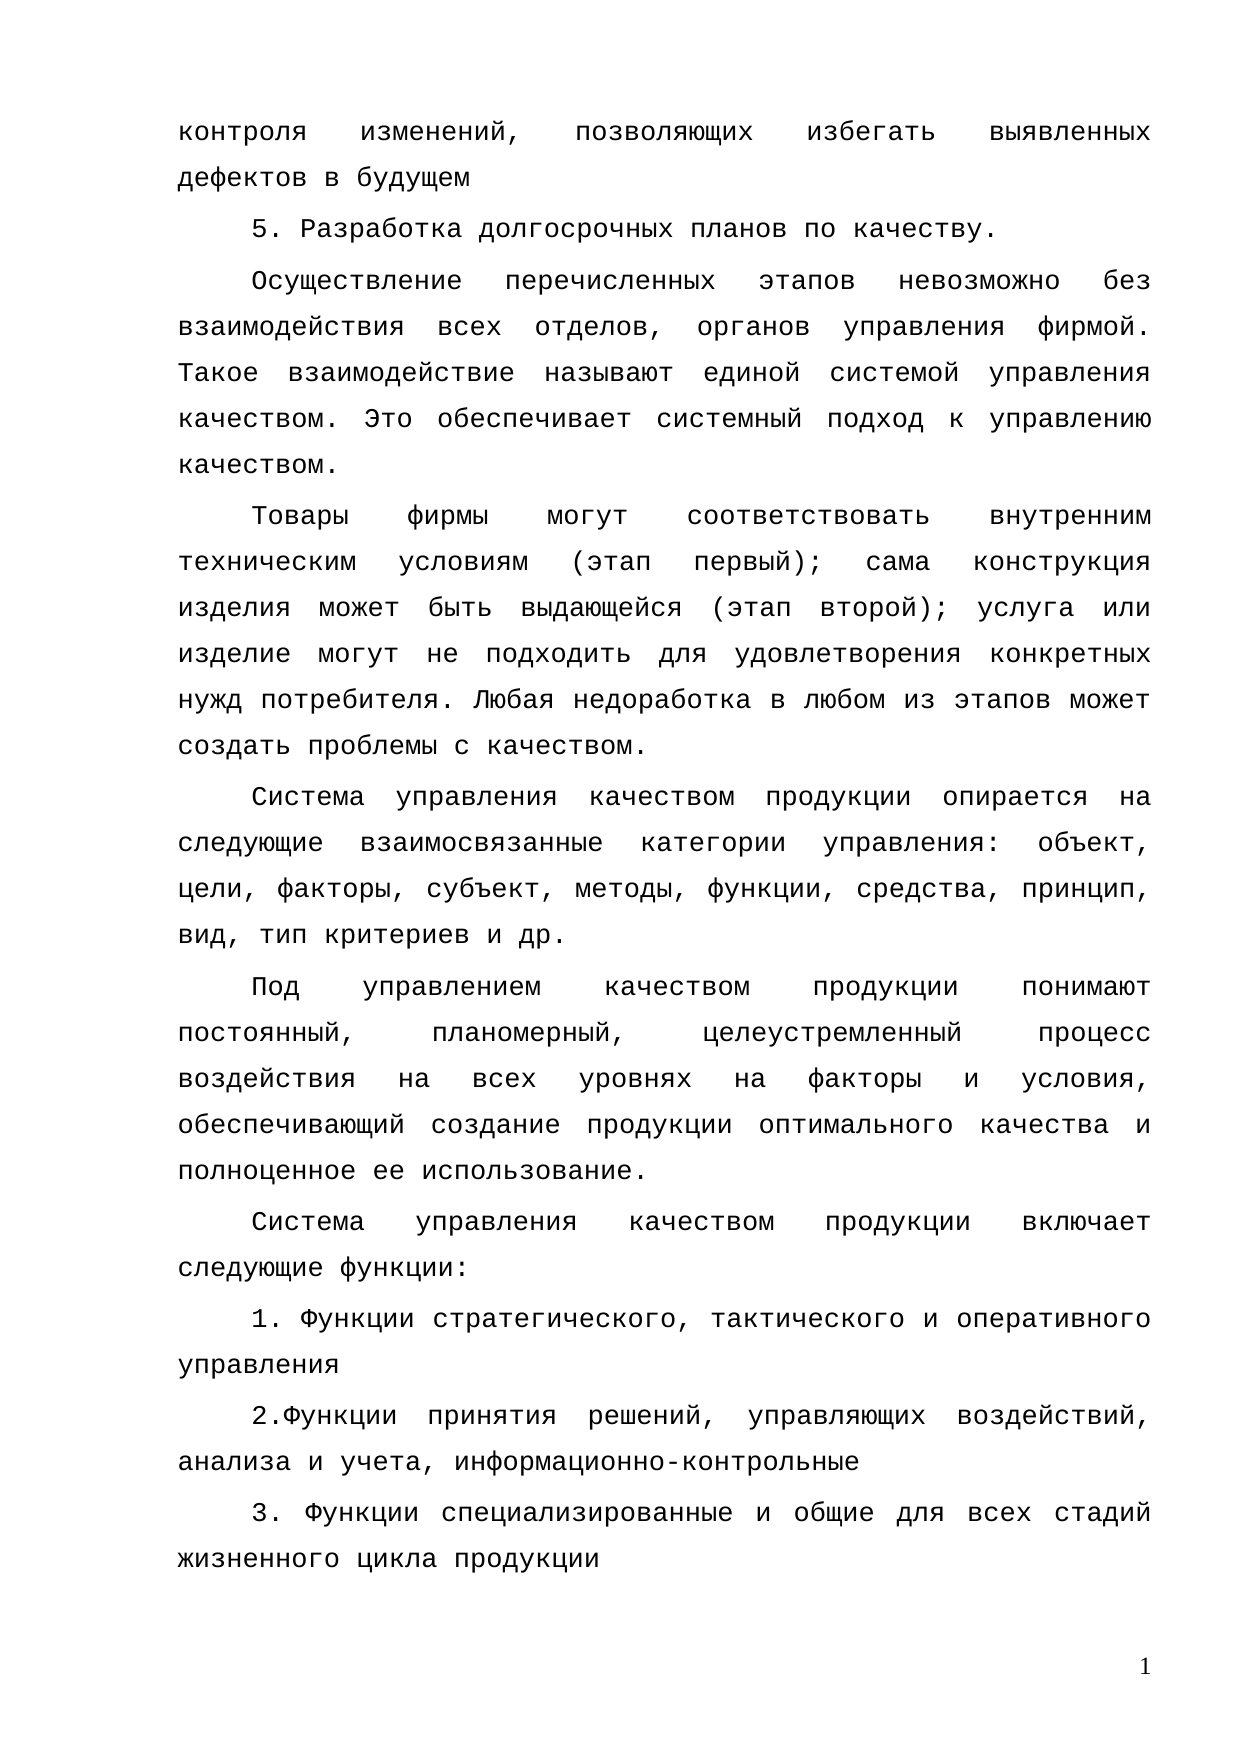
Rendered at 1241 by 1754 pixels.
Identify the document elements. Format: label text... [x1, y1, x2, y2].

text Осуществление перечисленных этапов невозможно без взаимодействия всех отделов, органов управления фирмой. Такое взаимодействие называют единой системой управления качеством. Это обеспечивает системный подход к управлению качеством. [177, 266, 1152, 481]
text Под управлением качеством продукции понимают постоянный, планомерный, целеустремленный процесс воздействия на всех уровнях на факторы и условия, обеспечивающий создание продукции оптимального качества и полноценное ее использование. [177, 972, 1152, 1187]
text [177, 118, 1152, 195]
text Система управления качеством продукции опирается на следующие взаимосвязанные категории управления: объект, цели, факторы, субъект, методы, функции, средства, принцип, вид, тип критериев и др. [177, 783, 1152, 952]
text Система управления качеством продукции включает следующие функции: [177, 1208, 1152, 1284]
text Товары фирмы могут соответствовать внутренним техническим условиям (этап первый); сама конструкция изделия может быть выдающейся (этап второй); услуга или изделие могут не подходить для удовлетворения конкретных нужд потребителя. Любая недоработка в любом из этапов может создать проблемы с качеством. [177, 502, 1152, 763]
text 3. Функции специализированные и общие для всех стадий жизненного цикла продукции [177, 1499, 1152, 1576]
text 2.Функции принятия решений, управляющих воздействий, анализа и учета, информационно-контрольные [177, 1402, 1152, 1479]
text 5. Разработка долгосрочных планов по качеству. [177, 215, 1152, 246]
text 1. Функции стратегического, тактического и оперативного управления [177, 1305, 1152, 1382]
